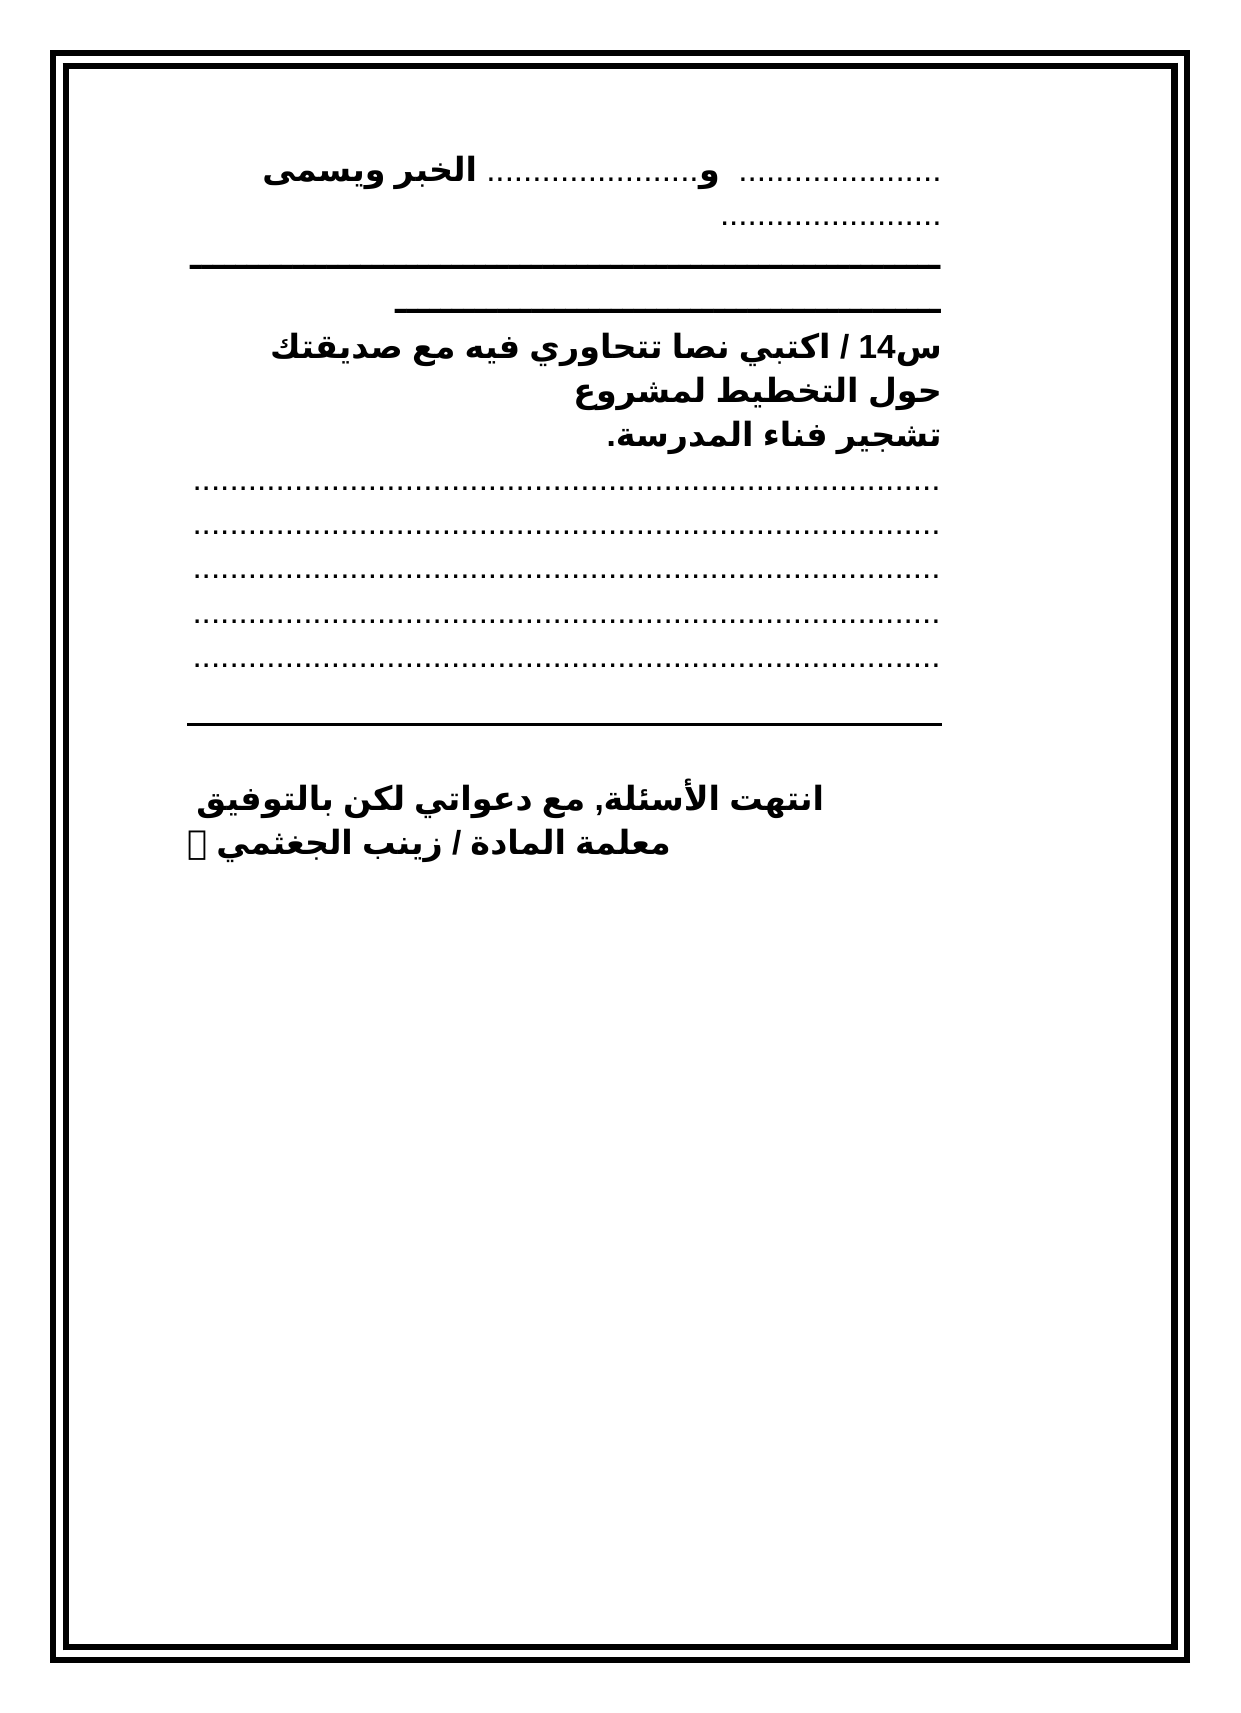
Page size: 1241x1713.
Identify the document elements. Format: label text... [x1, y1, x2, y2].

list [187, 150, 942, 233]
list معلمة المادة / زينب الجغثمي [187, 823, 942, 862]
list ــــــــــــــــــــــــــــــــــــــــــــــــــــــــــــــــــــــــــــــــــــــــــــــــــــــــــــــــــ [187, 238, 942, 321]
list س14 / اكتبي نصا تتحاوري فيه مع صديقتك حول التخطيط لمشروع [187, 327, 942, 409]
list انتهت الأسئلة, مع دعواتي لكن بالتوفيق [187, 779, 942, 817]
list تشجير فناء المدرسة. [187, 415, 942, 453]
list ..................................................................................................................................................................................................................................................................................................................................................................................................................... [187, 459, 942, 674]
